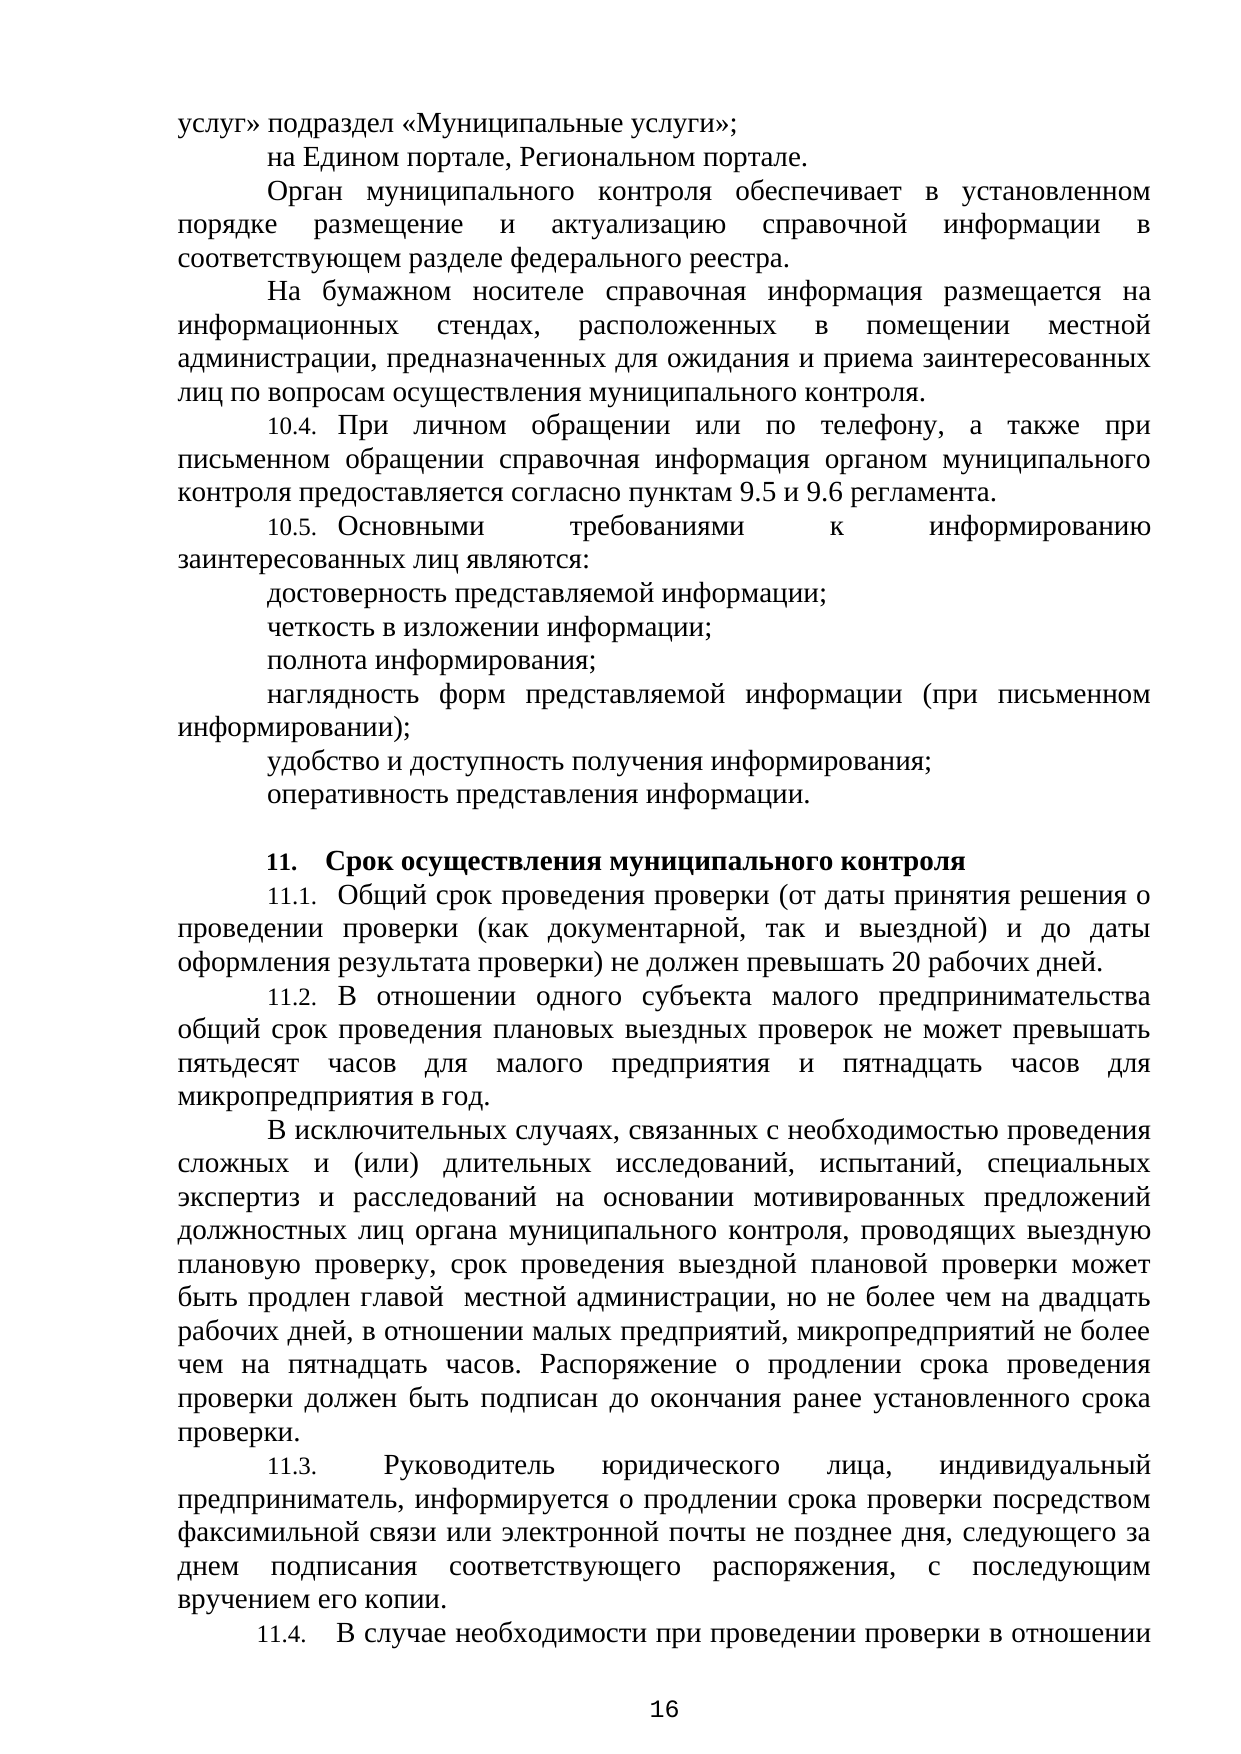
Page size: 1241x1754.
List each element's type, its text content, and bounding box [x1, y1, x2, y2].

list Общий срок проведения проверки (от даты принятия решения о проведении проверки (как документарной, так и выездной) и до даты оформления результата проверки) не должен превышать 20 рабочих дней. [177, 877, 1151, 978]
text В исключительных случаях, связанных с необходимостью проведения сложных и (или) длительных исследований, испытаний, специальных экспертиз и расследований на основании мотивированных предложений должностных лиц органа муниципального контроля, проводящих выездную плановую проверку, срок проведения выездной плановой проверки может быть продлен главой местной администрации, но не более чем на двадцать рабочих дней, в отношении малых предприятий, микропредприятий не более чем на пятнадцать часов. Распоряжение о продлении срока проведения проверки должен быть подписан до окончания ранее установленного срока проверки. [177, 1112, 1151, 1447]
text полнота информирования; [177, 642, 1151, 676]
list При личном обращении или по телефону, а также при письменном обращении справочная информация органом муниципального контроля предоставляется согласно пунктам 9.5 и 9.6 регламента. [177, 407, 1151, 508]
text достоверность представляемой информации; [177, 575, 1151, 609]
text удобство и доступность получения информирования; [177, 743, 1151, 776]
text Орган муниципального контроля обеспечивает в установленном порядке размещение и актуализацию справочной информации в соответствующем разделе федерального реестра. [177, 173, 1151, 273]
list Срок осуществления муниципального контроля [177, 843, 1151, 877]
text четкость в изложении информации; [177, 609, 1151, 642]
text оперативность представления информации. [177, 776, 1151, 810]
list Руководитель юридического лица, индивидуальный предприниматель, информируется о продлении срока проверки посредством факсимильной связи или электронной почты не позднее дня, следующего за днем подписания соответствующего распоряжения, с последующим вручением его копии. [177, 1447, 1151, 1615]
list В отношении одного субъекта малого предпринимательства общий срок проведения плановых выездных проверок не может превышать пятьдесят часов для малого предприятия и пятнадцать часов для микропредприятия в год. [177, 978, 1151, 1112]
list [177, 1615, 1151, 1648]
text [177, 106, 1151, 139]
list Основными требованиями к информированию заинтересованных лиц являются: [177, 508, 1151, 575]
text на Едином портале, Региональном портале. [177, 139, 1151, 173]
text На бумажном носителе справочная информация размещается на информационных стендах, расположенных в помещении местной администрации, предназначенных для ожидания и приема заинтересованных лиц по вопросам осуществления муниципального контроля. [177, 273, 1151, 407]
text наглядность форм представляемой информации (при письменном информировании); [177, 676, 1151, 743]
